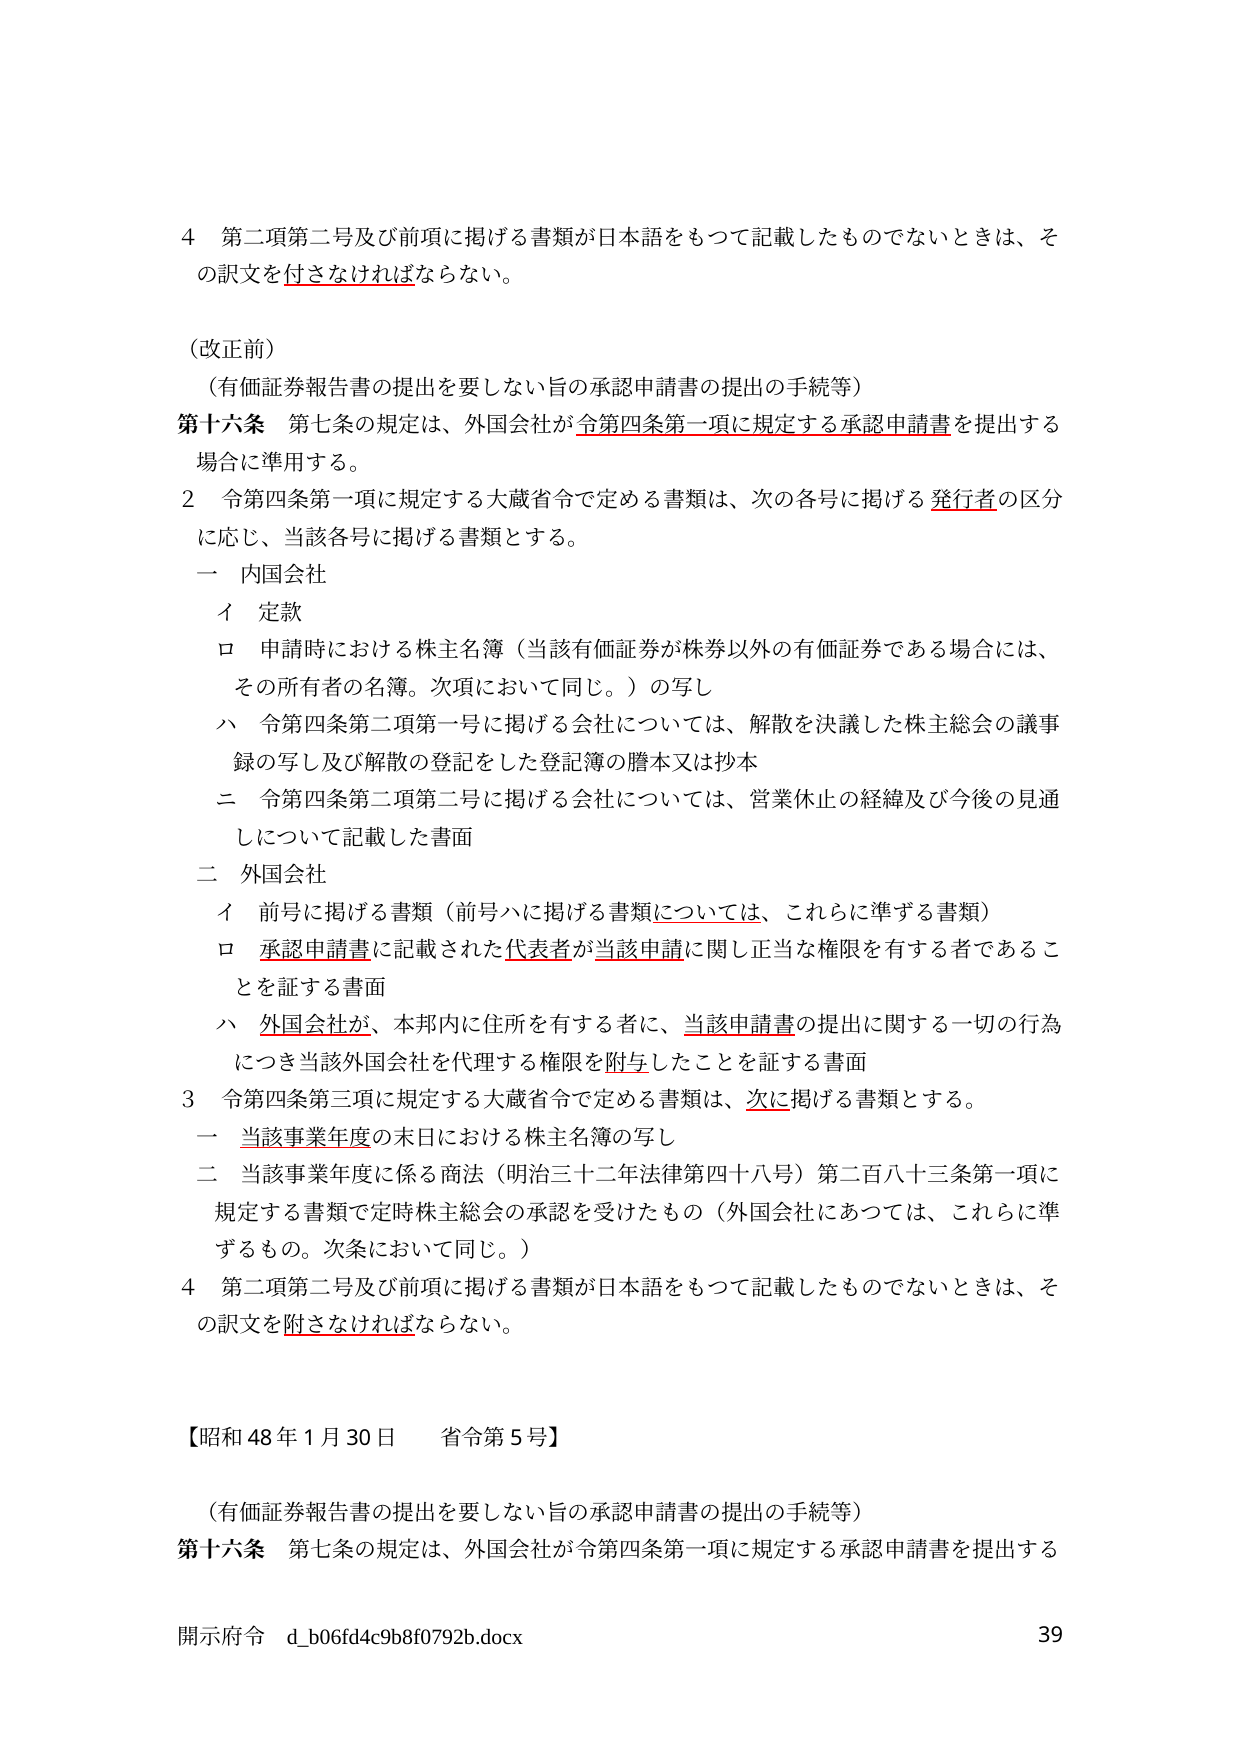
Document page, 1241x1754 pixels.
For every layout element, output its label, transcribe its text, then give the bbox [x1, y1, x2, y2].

text 二 当該事業年度に係る商法（明治三十二年法律第四十八号）第二百八十三条第一項に規定する書類で定時株主総会の承認を受けたもの（外国会社にあつては、これらに準ずるもの。次条において同じ。） [196, 1154, 1063, 1267]
text ２ 令第四条第一項に規定する大蔵省令で定める書類は、次の各号に掲げる発行者の区分に応じ、当該各号に掲げる書類とする。 [177, 479, 1063, 554]
text 一 当該事業年度の末日における株主名簿の写し [196, 1117, 1063, 1154]
text ハ 外国会社が、本邦内に住所を有する者に、当該申請書の提出に関する一切の行為につき当該外国会社を代理する権限を附与したことを証する書面 [215, 1004, 1063, 1079]
text ロ 承認申請書に記載された代表者が当該申請に関し正当な権限を有する者であることを証する書面 [215, 929, 1063, 1004]
text ハ 令第四条第二項第一号に掲げる会社については、解散を決議した株主総会の議事録の写し及び解散の登記をした登記簿の謄本又は抄本 [215, 704, 1063, 779]
text ３ 令第四条第三項に規定する大蔵省令で定める書類は、次に掲げる書類とする。 [177, 1079, 1063, 1117]
text 【昭和48年1月30日 省令第5号】 [177, 1417, 1063, 1454]
text 二 外国会社 [196, 854, 1063, 892]
text ニ 令第四条第二項第二号に掲げる会社については、営業休止の経緯及び今後の見通しについて記載した書面 [215, 779, 1063, 854]
text ロ 申請時における株主名簿（当該有価証券が株券以外の有価証券である場合には、その所有者の名簿。次項において同じ。）の写し [215, 629, 1063, 704]
text 第十六条 第七条の規定は、外国会社が令第四条第一項に規定する承認申請書を提出する場合に準用する。 [177, 404, 1063, 479]
text ４ 第二項第二号及び前項に掲げる書類が日本語をもつて記載したものでないときは、その訳文を付さなければならない。 [177, 217, 1063, 292]
text イ 定款 [215, 592, 1063, 629]
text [177, 1529, 1063, 1567]
text （有価証券報告書の提出を要しない旨の承認申請書の提出の手続等） [196, 1492, 1063, 1529]
text イ 前号に掲げる書類（前号ハに掲げる書類については、これらに準ずる書類） [215, 892, 1063, 929]
text （改正前） [177, 329, 1063, 367]
text （有価証券報告書の提出を要しない旨の承認申請書の提出の手続等） [196, 367, 1063, 404]
text ４ 第二項第二号及び前項に掲げる書類が日本語をもつて記載したものでないときは、その訳文を附さなければならない。 [177, 1267, 1063, 1342]
text 一 内国会社 [196, 554, 1063, 592]
